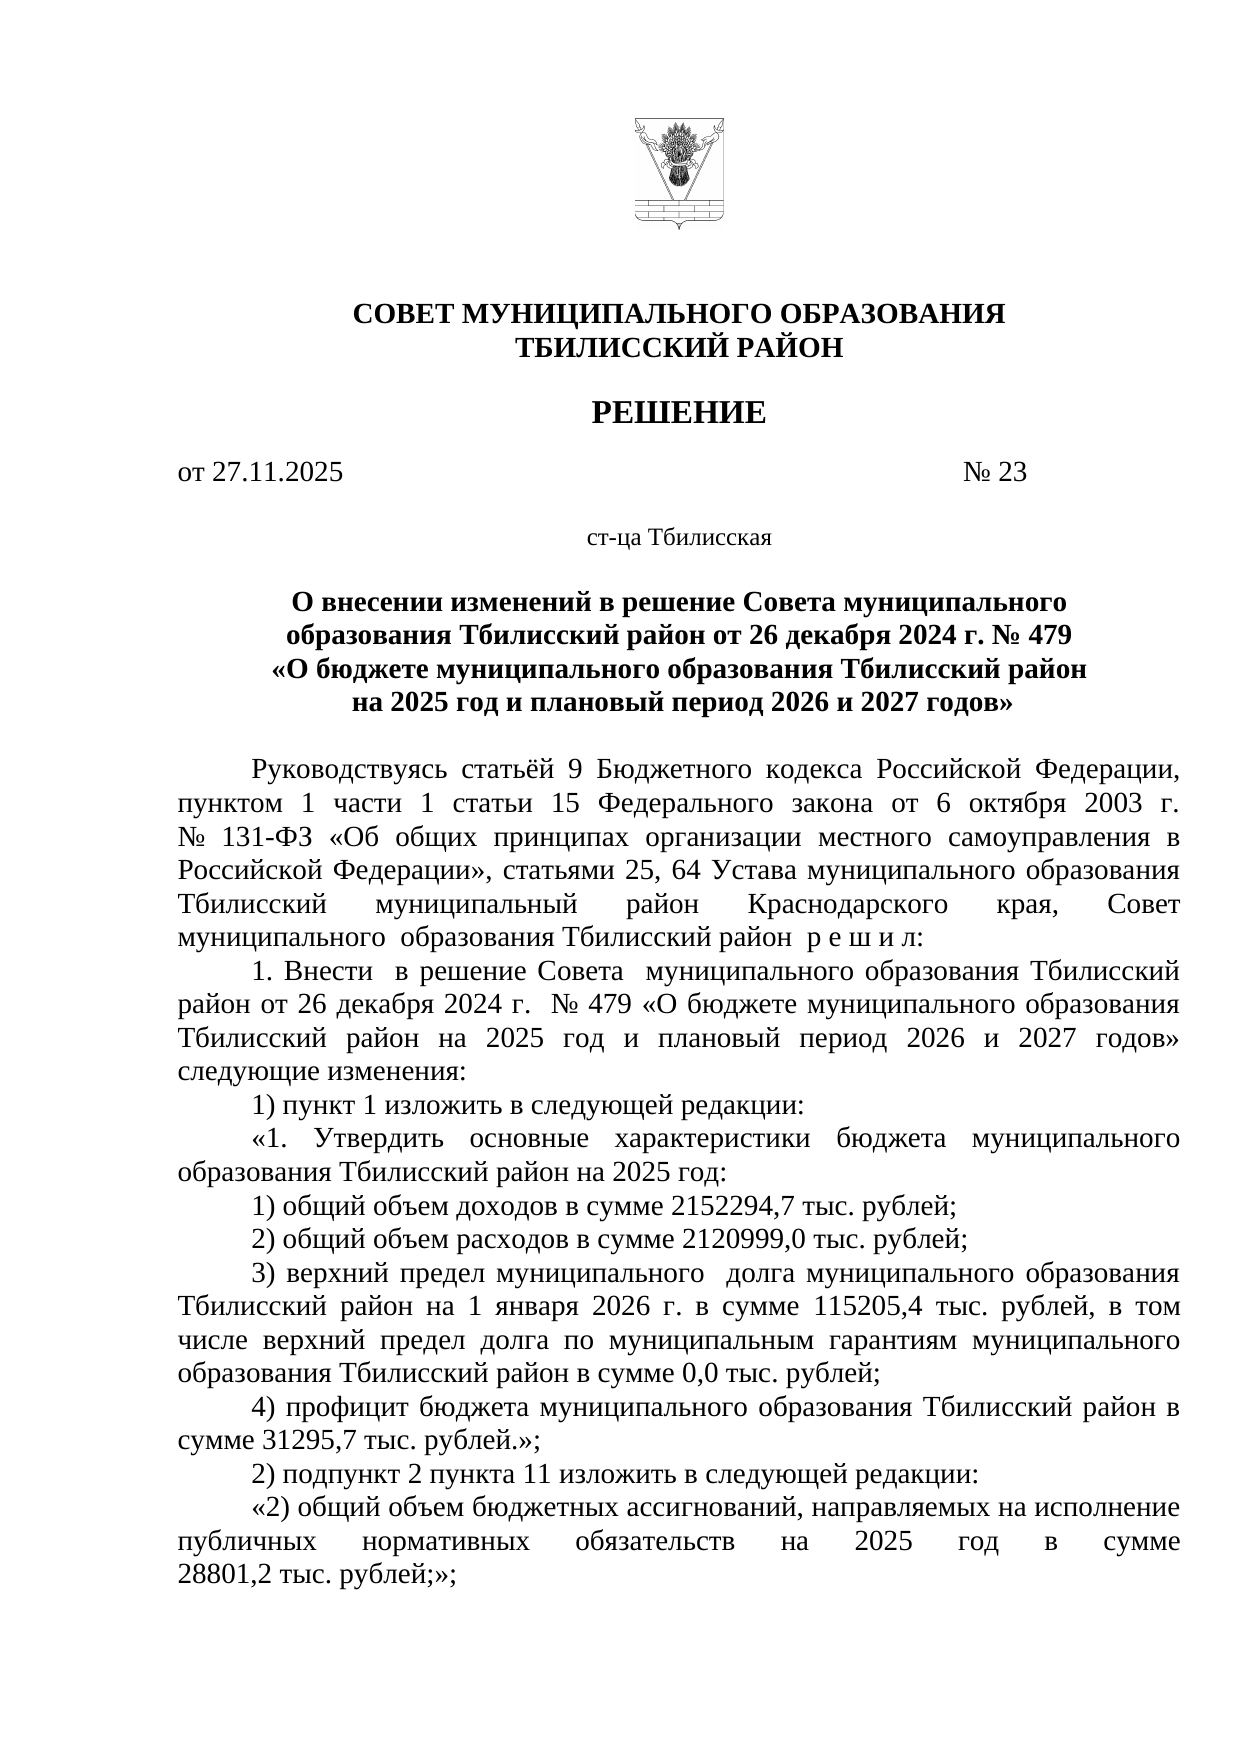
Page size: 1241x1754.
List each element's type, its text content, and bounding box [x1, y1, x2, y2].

text 1) общий объем доходов в сумме 2152294,7 тыс. рублей; [177, 1188, 1181, 1221]
text ТБИЛИССКИЙ РАЙОН [177, 330, 1181, 363]
text образования Тбилисский район от 26 декабря 2024 г. № 479 [177, 617, 1181, 651]
text РЕШЕНИЕ [177, 392, 1181, 430]
text О внесении изменений в решение Совета муниципального [177, 584, 1181, 617]
text от 27.11.2025 № 23 [177, 454, 1181, 488]
text «1. Утвердить основные характеристики бюджета муниципального образования Тбилисский район на 2025 год: [177, 1121, 1181, 1188]
text 2) подпункт 2 пункта 11 изложить в следующей редакции: [177, 1456, 1181, 1489]
text 1) пункт 1 изложить в следующей редакции: [177, 1087, 1181, 1121]
text СОВЕТ МУНИЦИПАЛЬНОГО ОБРАЗОВАНИЯ [177, 296, 1181, 330]
text Руководствуясь статьёй 9 Бюджетного кодекса Российской Федерации, пунктом 1 части 1 статьи 15 Федерального закона от 6 октября 2003 г. № 131-ФЗ «Об общих принципах организации местного самоуправления в Российской Федерации», статьями 25, 64 Устава муниципального образования Тбилисский муниципальный район Краснодарского края, Совет муниципального образования Тбилисский район р е ш и л: [177, 752, 1181, 953]
text 2) общий объем расходов в сумме 2120999,0 тыс. рублей; [177, 1221, 1181, 1255]
text ст-ца Тбилисская [177, 522, 1181, 550]
text 3) верхний предел муниципального долга муниципального образования Тбилисский район на 1 января 2026 г. в сумме 115205,4 тыс. рублей, в том числе верхний предел долга по муниципальным гарантиям муниципального образования Тбилисский район в сумме 0,0 тыс. рублей; [177, 1255, 1181, 1389]
text на 2025 год и плановый период 2026 и 2027 годов» [177, 684, 1181, 718]
text 1. Внести в решение Совета муниципального образования Тбилисский район от 26 декабря 2024 г. № 479 «О бюджете муниципального образования Тбилисский район на 2025 год и плановый период 2026 и 2027 годов» следующие изменения: [177, 953, 1181, 1087]
text 4) профицит бюджета муниципального образования Тбилисский район в сумме 31295,7 тыс. рублей.»; [177, 1389, 1181, 1456]
text «2) общий объем бюджетных ассигнований, направляемых на исполнение публичных нормативных обязательств на 2025 год в сумме 28801,2 тыс. рублей;»; [177, 1489, 1181, 1590]
picture [635, 118, 724, 230]
text «О бюджете муниципального образования Тбилисский район [177, 651, 1181, 684]
